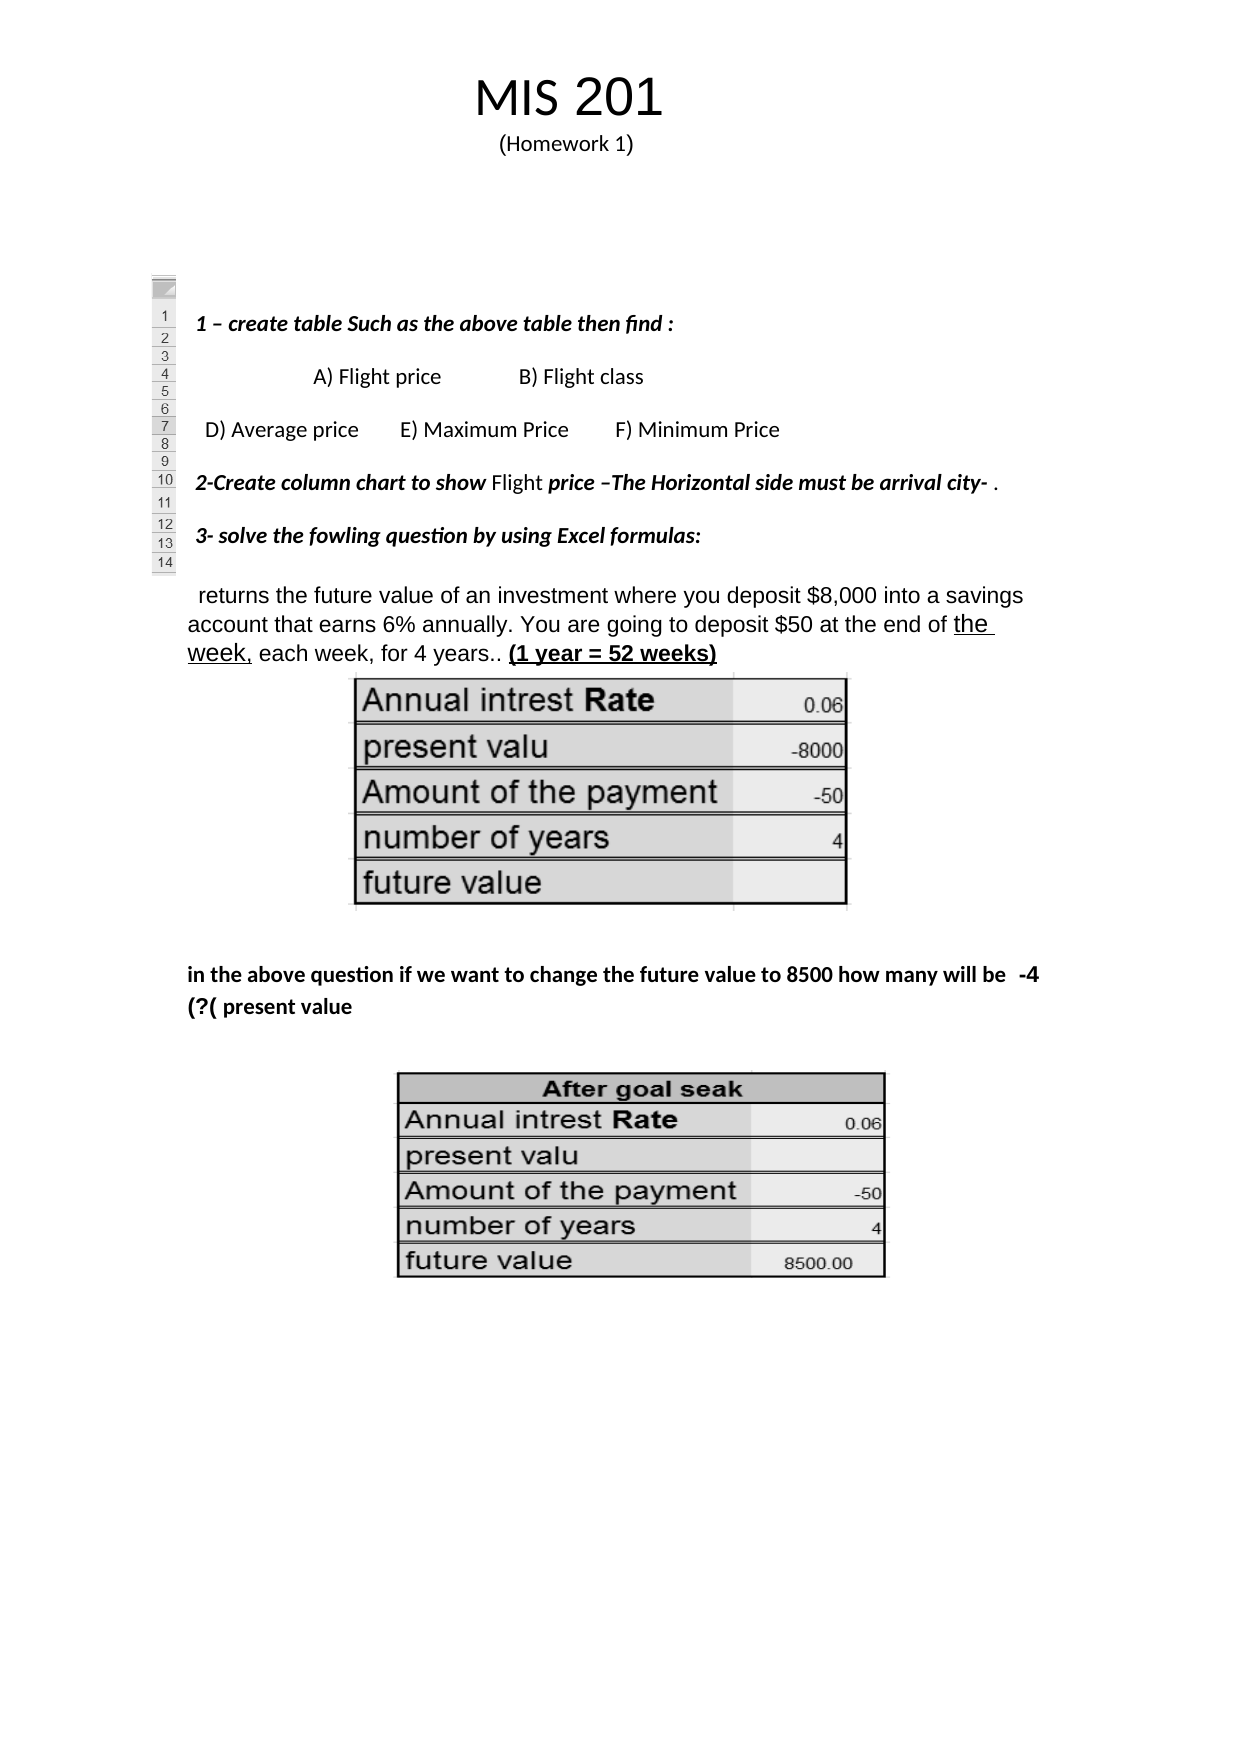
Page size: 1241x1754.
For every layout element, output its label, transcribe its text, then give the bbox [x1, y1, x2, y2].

text returns the future value of an investment where you deposit $8,000 into a savings account that earns 6% annually. You are going to deposit $50 at the end of the week, each week, for 4 years.. (1 year = 52 weeks) [187, 582, 1053, 666]
text 3- solve the fowling question by using Excel formulas: [187, 521, 1053, 549]
text A) Flight price B) Flight class [187, 362, 1053, 390]
text 4- in the above question if we want to change the future value to 8500 how many will be present value )?) [187, 960, 1053, 1021]
text 2-Create column chart to show Flight price –The Horizontal side must be arrival city- . [187, 468, 1053, 496]
text D) Average price E) Maximum Price F) Minimum Price [187, 415, 1053, 443]
text 1 – create table Such as the above table then find : [187, 309, 1053, 337]
